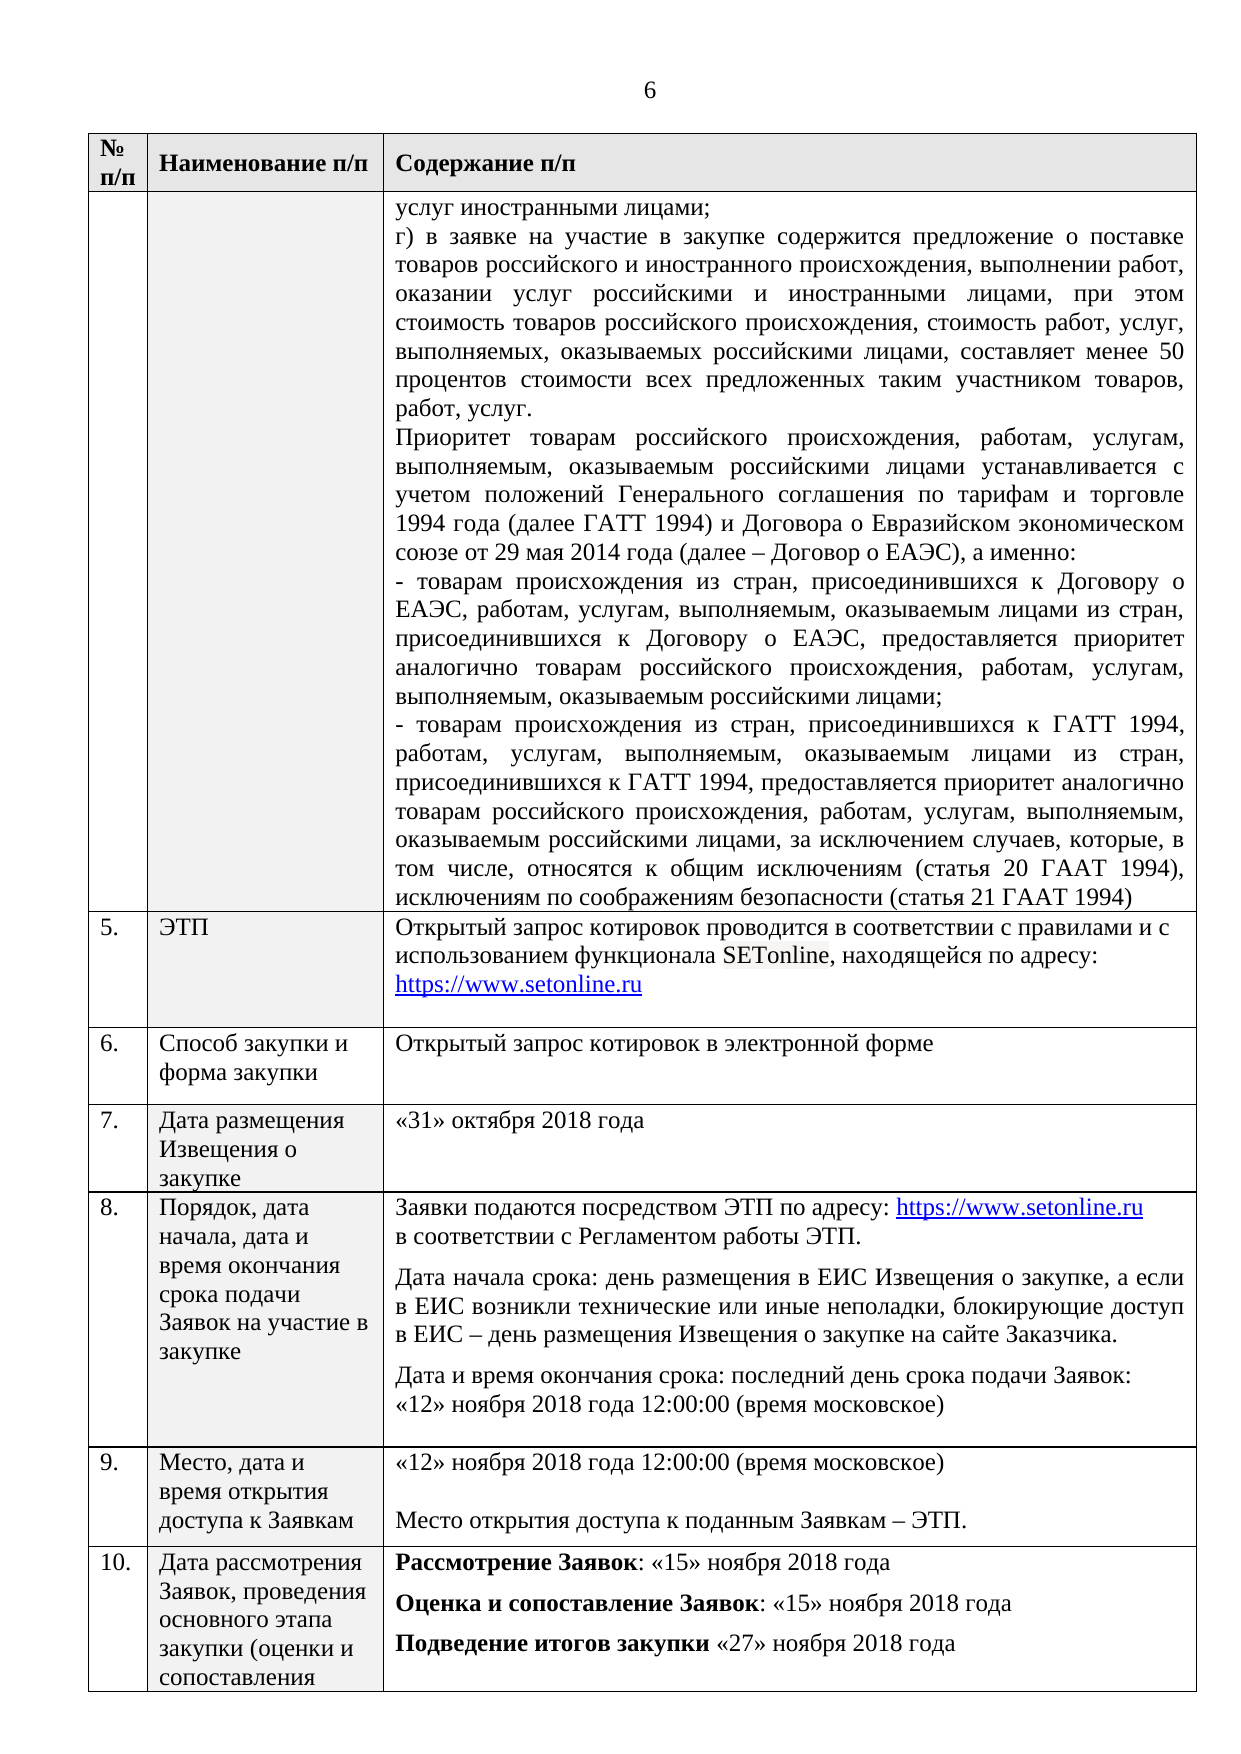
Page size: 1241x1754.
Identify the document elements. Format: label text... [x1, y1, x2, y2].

table_header № п/п [89, 134, 147, 191]
table_cell [89, 912, 147, 1027]
table_cell ЭТП [148, 912, 383, 1027]
table_header Содержание п/п [384, 134, 1196, 191]
table_cell «31» октября 2018 года [384, 1105, 1196, 1191]
table_cell [89, 1193, 147, 1446]
table_cell Открытый запрос котировок проводится в соответствии с правилами и с использованием функционала SETonline, находящейся по адресу: https://www.setonline.ru [384, 912, 1196, 1027]
table_cell Дата размещения Извещения о закупке [148, 1105, 383, 1191]
table_cell [89, 1547, 147, 1691]
table_cell [89, 1448, 147, 1546]
table_cell [89, 1105, 147, 1191]
table_cell [89, 192, 147, 911]
table_cell Открытый запрос котировок в электронной форме [384, 1028, 1196, 1104]
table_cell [384, 1547, 1196, 1691]
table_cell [148, 1547, 383, 1691]
table_cell Место, дата и время открытия доступа к Заявкам [148, 1448, 383, 1546]
table_cell [89, 1028, 147, 1104]
table_cell Порядок, дата начала, дата и время окончания срока подачи Заявок на участие в закупке [148, 1193, 383, 1446]
table_cell «12» ноября 2018 года 12:00:00 (время московское) Место открытия доступа к поданным Заявкам – ЭТП. [384, 1448, 1196, 1546]
table_cell Способ закупки и форма закупки [148, 1028, 383, 1104]
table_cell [148, 192, 383, 911]
table_cell Заявки подаются посредством ЭТП по адресу: https://www.setonline.ru в соответствии с Регламентом работы ЭТП. Дата начала срока: день размещения в ЕИС Извещения о закупке, а если в ЕИС возникли технические или иные неполадки, блокирующие доступ в ЕИС – день размещения Извещения о закупке на сайте Заказчика. Дата и время окончания срока: последний день срока подачи Заявок: «12» ноября 2018 года 12:00:00 (время московское) [384, 1193, 1196, 1446]
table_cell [384, 192, 1196, 911]
table_header Наименование п/п [148, 134, 383, 191]
